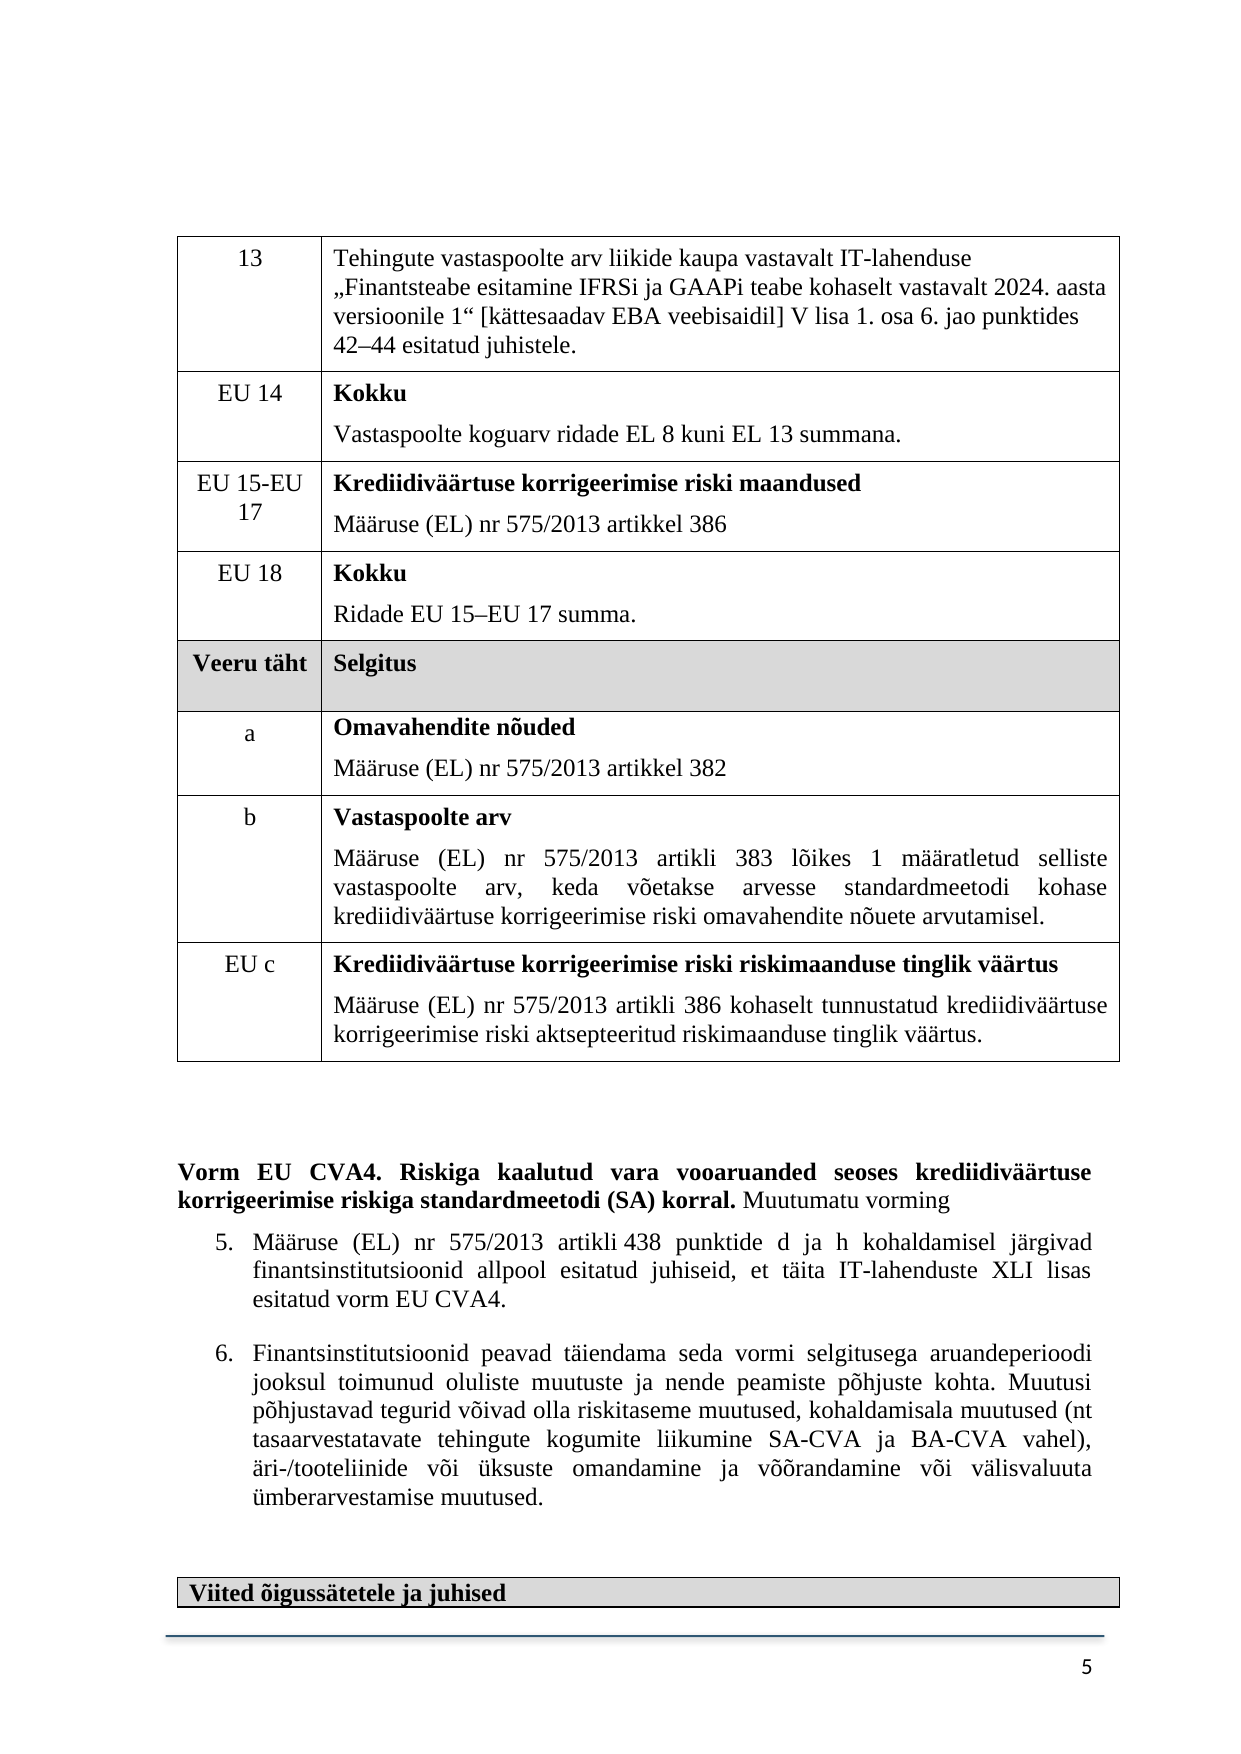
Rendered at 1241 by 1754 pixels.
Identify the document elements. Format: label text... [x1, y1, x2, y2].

table_cell EU 14 [178, 372, 321, 461]
title Finantsinstitutsioonid peavad täiendama seda vormi selgitusega aruandeperioodi jooksul toimunud oluliste muutuste ja nende peamiste põhjuste kohta. Muutusi põhjustavad tegurid võivad olla riskitaseme muutused, kohaldamisala muutused (nt tasaarvestatavate tehingute kogumite liikumine SA-CVA ja BA-CVA vahel), äri-/tooteliinide või üksuste omandamine ja võõrandamine või välisvaluuta ümberarvestamise muutused. [215, 1338, 1092, 1510]
title Vorm EU CVA4. Riskiga kaalutud vara vooaruanded seoses krediidiväärtuse korrigeerimise riskiga standardmeetodi (SA) korral. Muutumatu vorming [177, 1157, 1092, 1214]
table_cell b [178, 796, 321, 942]
table_cell EU 15-EU 17 [178, 462, 321, 551]
table_cell Veeru täht [178, 641, 321, 711]
table_cell EU 18 [178, 552, 321, 640]
table_cell Krediidiväärtuse korrigeerimise riski riskimaanduse tinglik väärtus Määruse (EL) nr 575/2013 artikli 386 kohaselt tunnustatud krediidiväärtuse korrigeerimise riski aktsepteeritud riskimaanduse tinglik väärtus. [322, 943, 1119, 1061]
table_cell Omavahendite nõuded Määruse (EL) nr 575/2013 artikkel 382 [322, 712, 1119, 795]
table_cell Kokku Ridade EU 15–EU 17 summa. [322, 552, 1119, 640]
table_cell Vastaspoolte arv Määruse (EL) nr 575/2013 artikli 383 lõikes 1 määratletud selliste vastaspoolte arv, keda võetakse arvesse standardmeetodi kohase krediidiväärtuse korrigeerimise riski omavahendite nõuete arvutamisel. [322, 796, 1119, 942]
table_cell EU 8-EU 13 [178, 237, 321, 371]
table_header Viited õigussätetele ja juhised [178, 1578, 1119, 1606]
table_cell EU c [178, 943, 321, 1061]
table_cell Krediidiväärtuse korrigeerimise riski maandused Määruse (EL) nr 575/2013 artikkel 386 [322, 462, 1119, 551]
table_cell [322, 237, 1119, 371]
title Määruse (EL) nr 575/2013 artikli 438 punktide d ja h kohaldamisel järgivad finantsinstitutsioonid allpool esitatud juhiseid, et täita IT-lahenduste XLI lisas esitatud vorm EU CVA4. [215, 1227, 1092, 1313]
table_cell Kokku Vastaspoolte koguarv ridade EL 8 kuni EL 13 summana. [322, 372, 1119, 461]
table_cell a [178, 712, 321, 795]
table_cell Selgitus [322, 641, 1119, 711]
